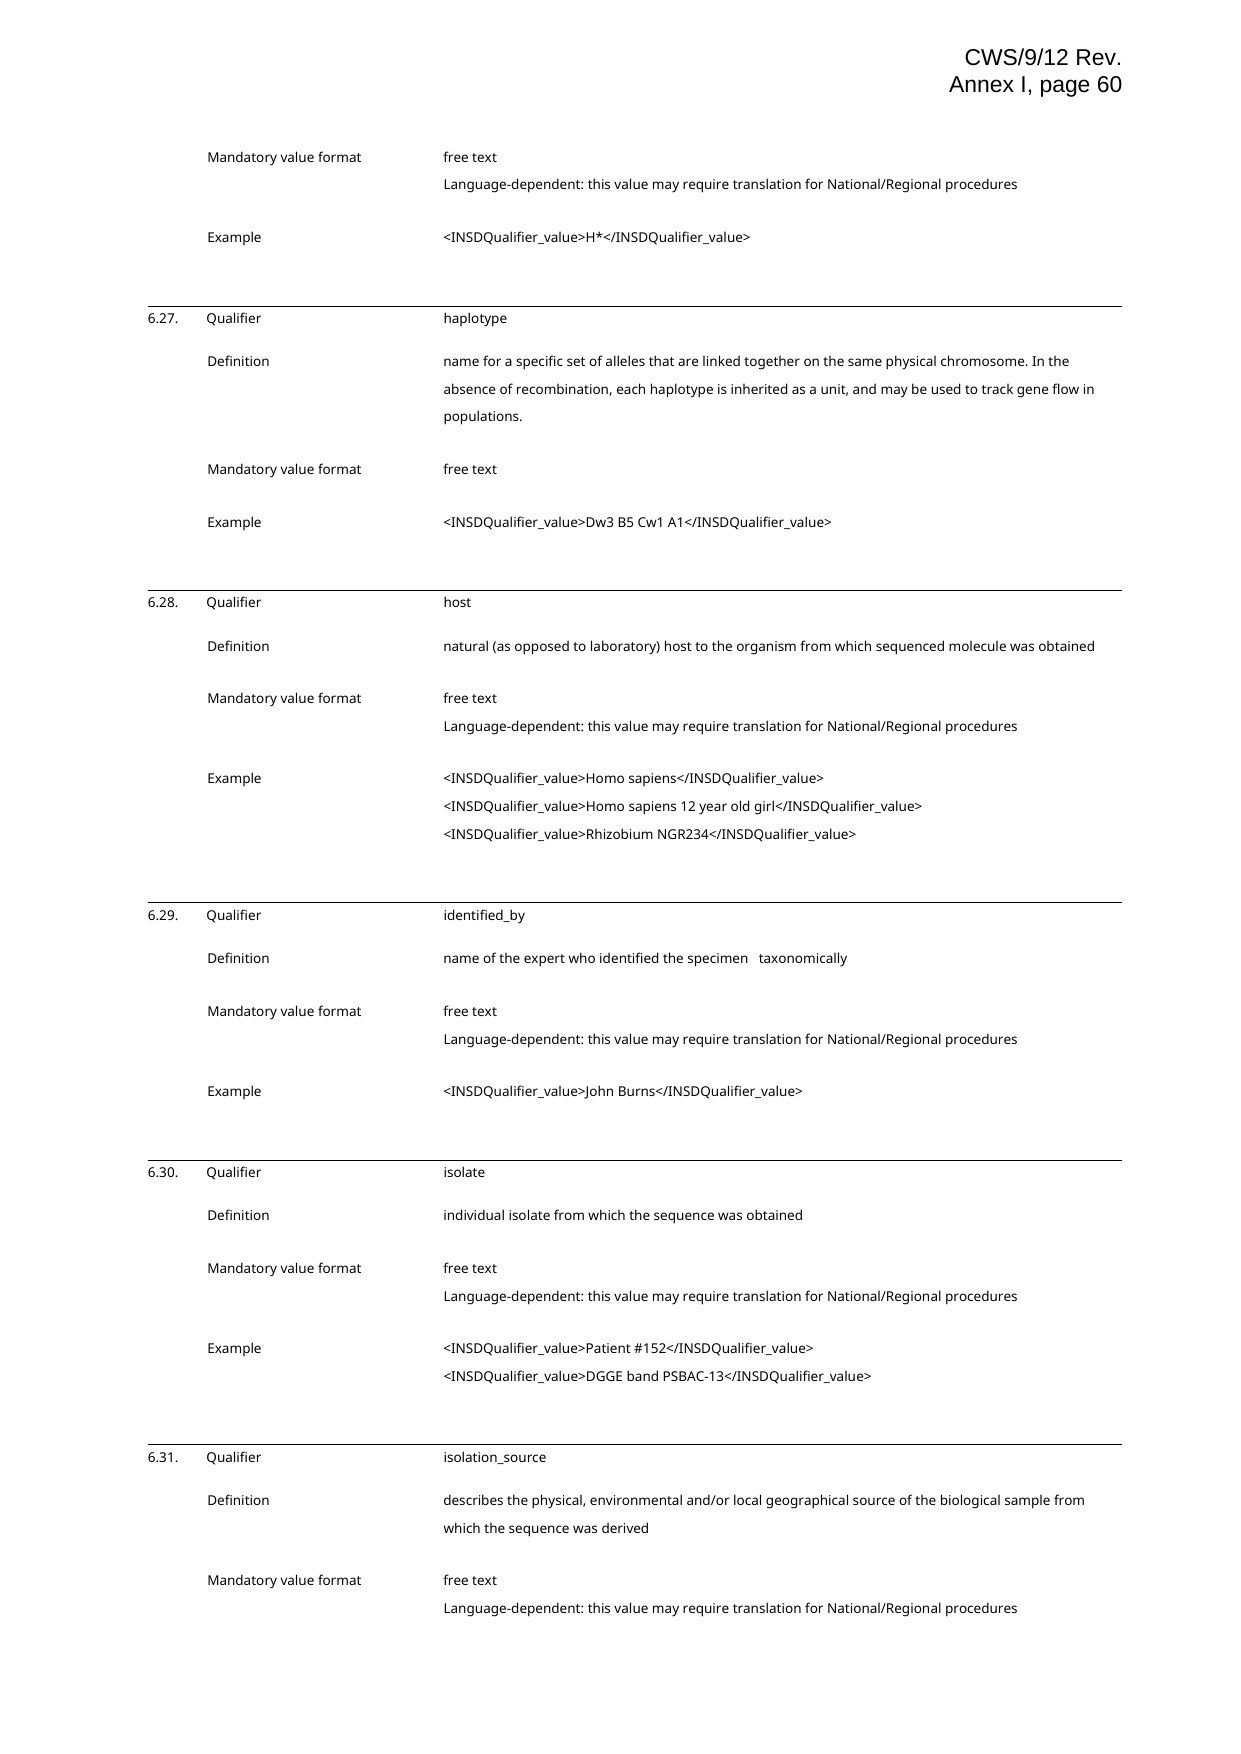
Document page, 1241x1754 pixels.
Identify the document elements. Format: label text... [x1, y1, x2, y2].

text <INSDQualifier_value>Rhizobium NGR234</INSDQualifier_value> [443, 825, 1122, 843]
text Definition individual isolate from which the sequence was obtained [207, 1206, 1122, 1225]
text Qualifier haplotype [148, 307, 1122, 327]
text Mandatory value format free text Language-dependent: this value may require translation for National/Regional procedures [207, 689, 1122, 735]
text Example <INSDQualifier_value>Dw3 B5 Cw1 A1</INSDQualifier_value> [207, 512, 1122, 531]
text Qualifier isolate [148, 1161, 1122, 1181]
text <INSDQualifier_value>DGGE band PSBAC-13</INSDQualifier_value> [443, 1367, 1122, 1385]
text Definition name for a specific set of alleles that are linked together on the same physical chromosome. In the absence of recombination, each haplotype is inherited as a unit, and may be used to track gene flow in populations. [207, 352, 1122, 426]
text Qualifier host [148, 591, 1122, 612]
text Qualifier isolation_source [148, 1445, 1122, 1466]
text Example <INSDQualifier_value>Patient #152</INSDQualifier_value> [207, 1339, 1122, 1358]
text Mandatory value format free text Language-dependent: this value may require translation for National/Regional procedures [207, 1571, 1122, 1617]
text Definition describes the physical, environmental and/or local geographical source of the biological sample from which the sequence was derived [207, 1491, 1122, 1537]
text Mandatory value format free text Language-dependent: this value may require translation for National/Regional procedures [207, 1259, 1122, 1305]
text Definition natural (as opposed to laboratory) host to the organism from which sequenced molecule was obtained [207, 637, 1122, 655]
text Example <INSDQualifier_value>H*</INSDQualifier_value> [207, 228, 1122, 246]
text Example <INSDQualifier_value>Homo sapiens</INSDQualifier_value> [207, 769, 1122, 788]
text Mandatory value format free text Language-dependent: this value may require translation for National/Regional procedures [207, 1002, 1122, 1048]
text <INSDQualifier_value>Homo sapiens 12 year old girl</INSDQualifier_value> [443, 797, 1122, 816]
text Qualifier identified_by [148, 903, 1122, 924]
text Example <INSDQualifier_value>John Burns</INSDQualifier_value> [207, 1082, 1122, 1101]
text Mandatory value format free text Language-dependent: this value may require translation for National/Regional procedures [207, 148, 1122, 194]
text Mandatory value format free text [207, 460, 1122, 478]
text Definition name of the expert who identified the specimen taxonomically [207, 949, 1122, 967]
